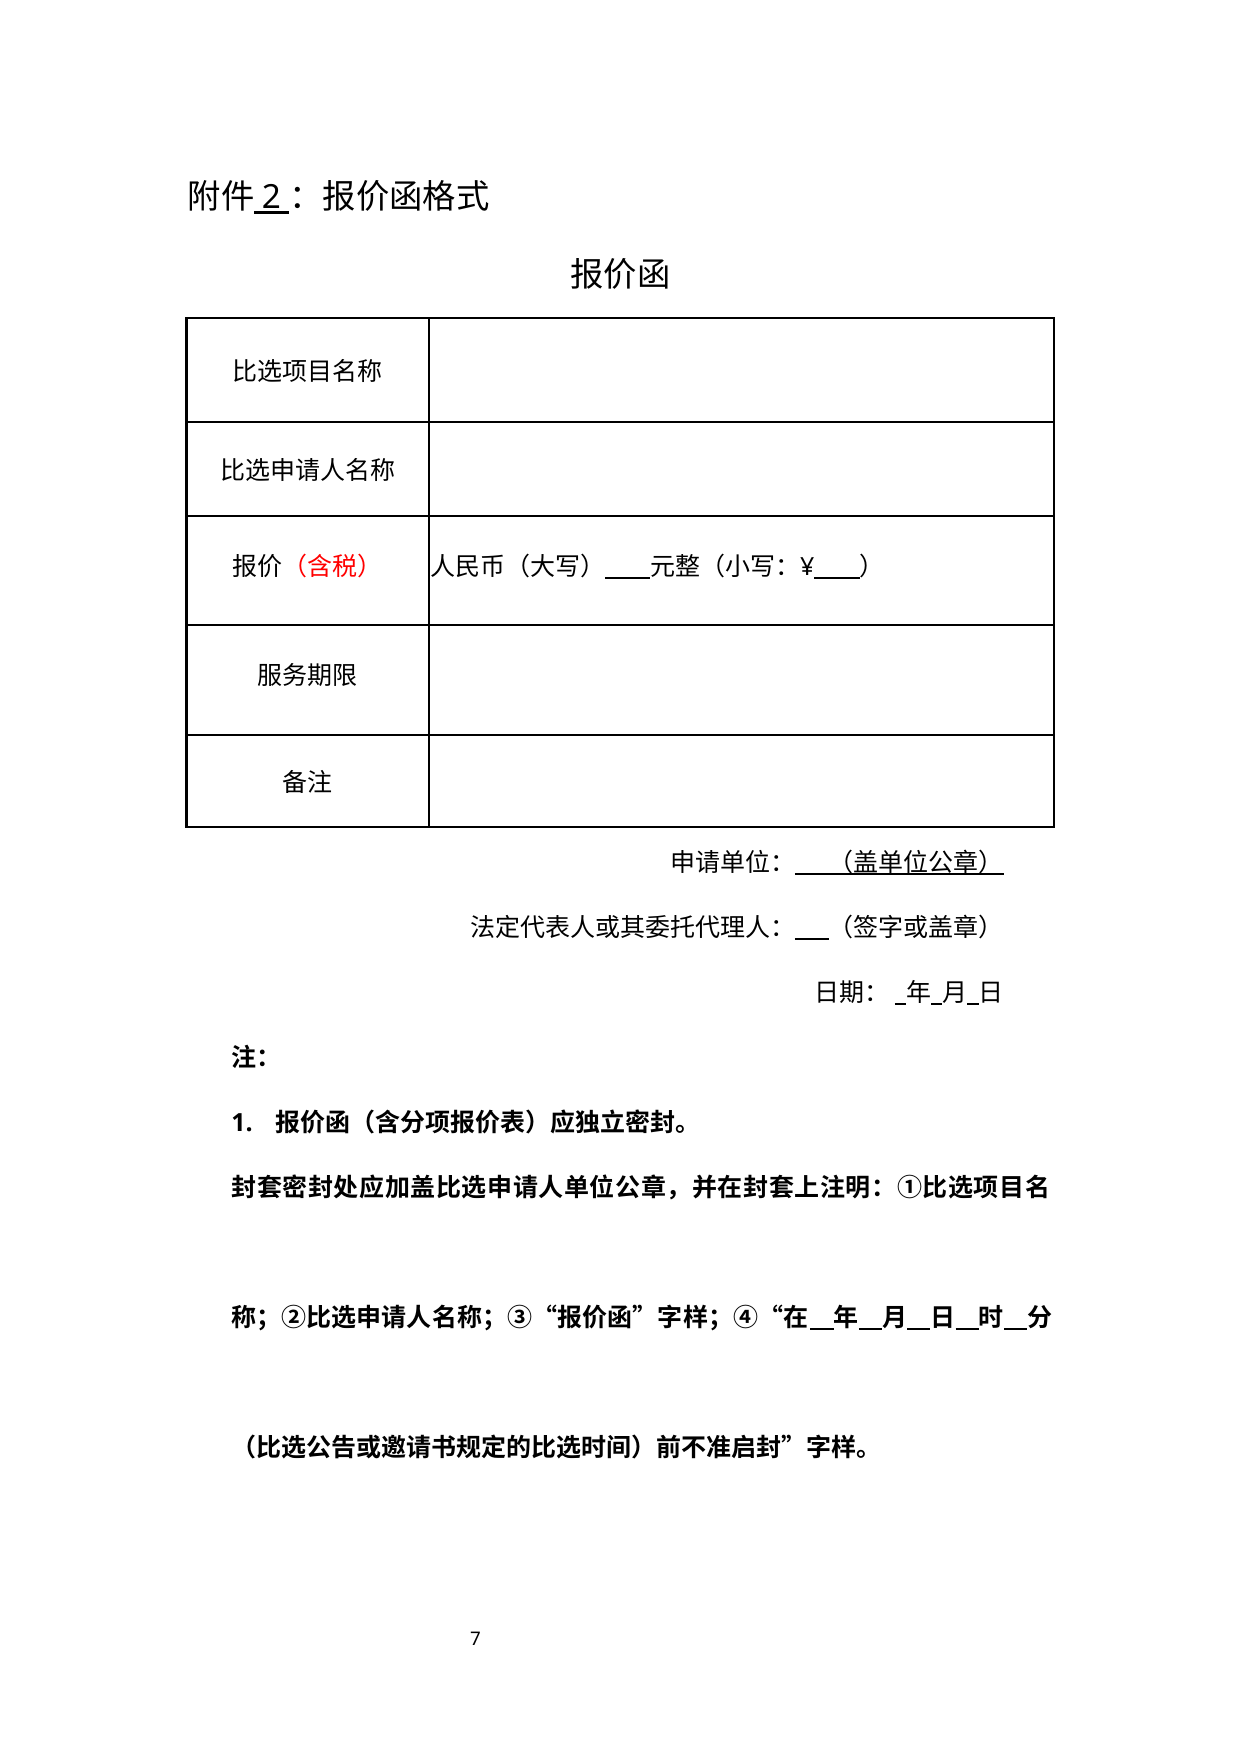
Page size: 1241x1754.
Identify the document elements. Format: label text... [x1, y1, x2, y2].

table_cell 比选申请人名称 [188, 423, 428, 515]
text 日期： 年 月 日 [187, 958, 1003, 1023]
table_cell [430, 423, 1053, 515]
table_cell 服务期限 [188, 626, 428, 734]
table_cell 备注 [188, 736, 428, 826]
text 注： [231, 1023, 1053, 1088]
text 附件 2 ：报价函格式 [187, 162, 1053, 227]
text 法定代表人或其委托代理人： （签字或盖章） [187, 893, 1003, 958]
table_cell [430, 736, 1053, 826]
table_cell [430, 626, 1053, 734]
text 封套密封处应加盖比选申请人单位公章，并在封套上注明：①比选项目名称；②比选申请人名称；③“报价函”字样；④“在 年 月 日 时 分（比选公告或邀请书规定的比选时间）前不准启封”字样。 [231, 1153, 1053, 1478]
text 申请单位： （盖单位公章） [187, 828, 1003, 893]
table_header [430, 319, 1053, 421]
table_cell 人民币（大写） 元整（小写：¥ ） [430, 517, 1053, 624]
table_header 比选项目名称 [188, 319, 428, 421]
table_cell 报价（含税） [188, 517, 428, 624]
list 报价函（含分项报价表）应独立密封。 [231, 1088, 1053, 1153]
text 报价函 [187, 239, 1053, 304]
